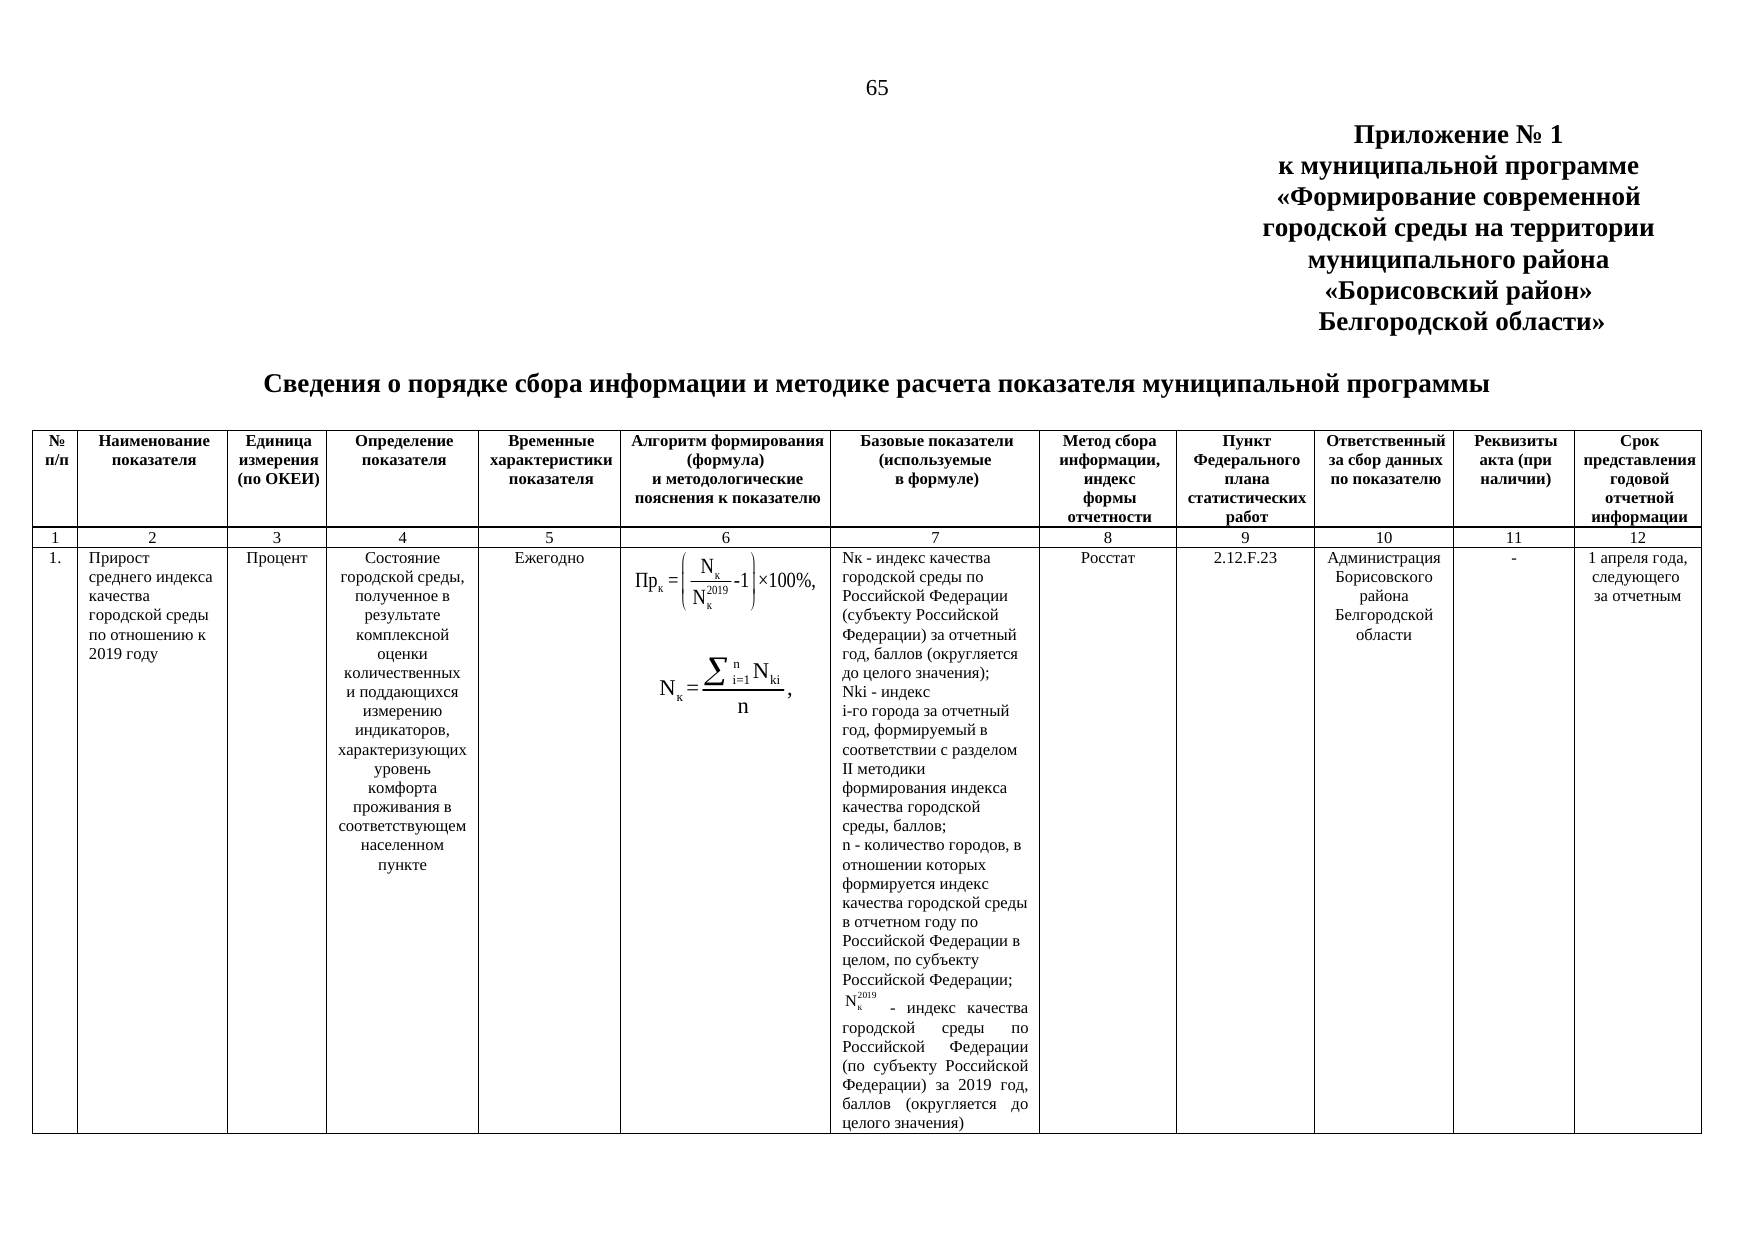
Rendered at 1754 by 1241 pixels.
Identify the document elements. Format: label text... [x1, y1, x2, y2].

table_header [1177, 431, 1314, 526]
text Сведения о порядке сбора информации и методике расчета показателя муниципальной программы [59, 367, 1695, 398]
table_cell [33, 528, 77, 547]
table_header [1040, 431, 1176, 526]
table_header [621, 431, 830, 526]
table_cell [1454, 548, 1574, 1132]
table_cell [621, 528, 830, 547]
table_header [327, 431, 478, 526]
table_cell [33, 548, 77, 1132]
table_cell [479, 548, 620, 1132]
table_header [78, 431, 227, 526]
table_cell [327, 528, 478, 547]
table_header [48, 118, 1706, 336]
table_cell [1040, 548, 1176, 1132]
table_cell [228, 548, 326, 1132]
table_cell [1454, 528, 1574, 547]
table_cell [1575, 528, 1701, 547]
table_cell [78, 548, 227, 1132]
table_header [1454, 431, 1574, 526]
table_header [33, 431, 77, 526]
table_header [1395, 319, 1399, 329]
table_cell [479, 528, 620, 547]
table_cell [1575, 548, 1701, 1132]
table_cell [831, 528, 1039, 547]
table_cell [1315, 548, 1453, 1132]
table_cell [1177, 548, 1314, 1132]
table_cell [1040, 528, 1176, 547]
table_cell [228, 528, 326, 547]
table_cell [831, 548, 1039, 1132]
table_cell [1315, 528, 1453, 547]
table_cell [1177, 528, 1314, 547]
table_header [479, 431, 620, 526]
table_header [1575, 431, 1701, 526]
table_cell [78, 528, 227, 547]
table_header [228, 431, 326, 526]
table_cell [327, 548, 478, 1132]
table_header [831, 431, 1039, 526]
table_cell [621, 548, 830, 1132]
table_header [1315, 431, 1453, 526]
